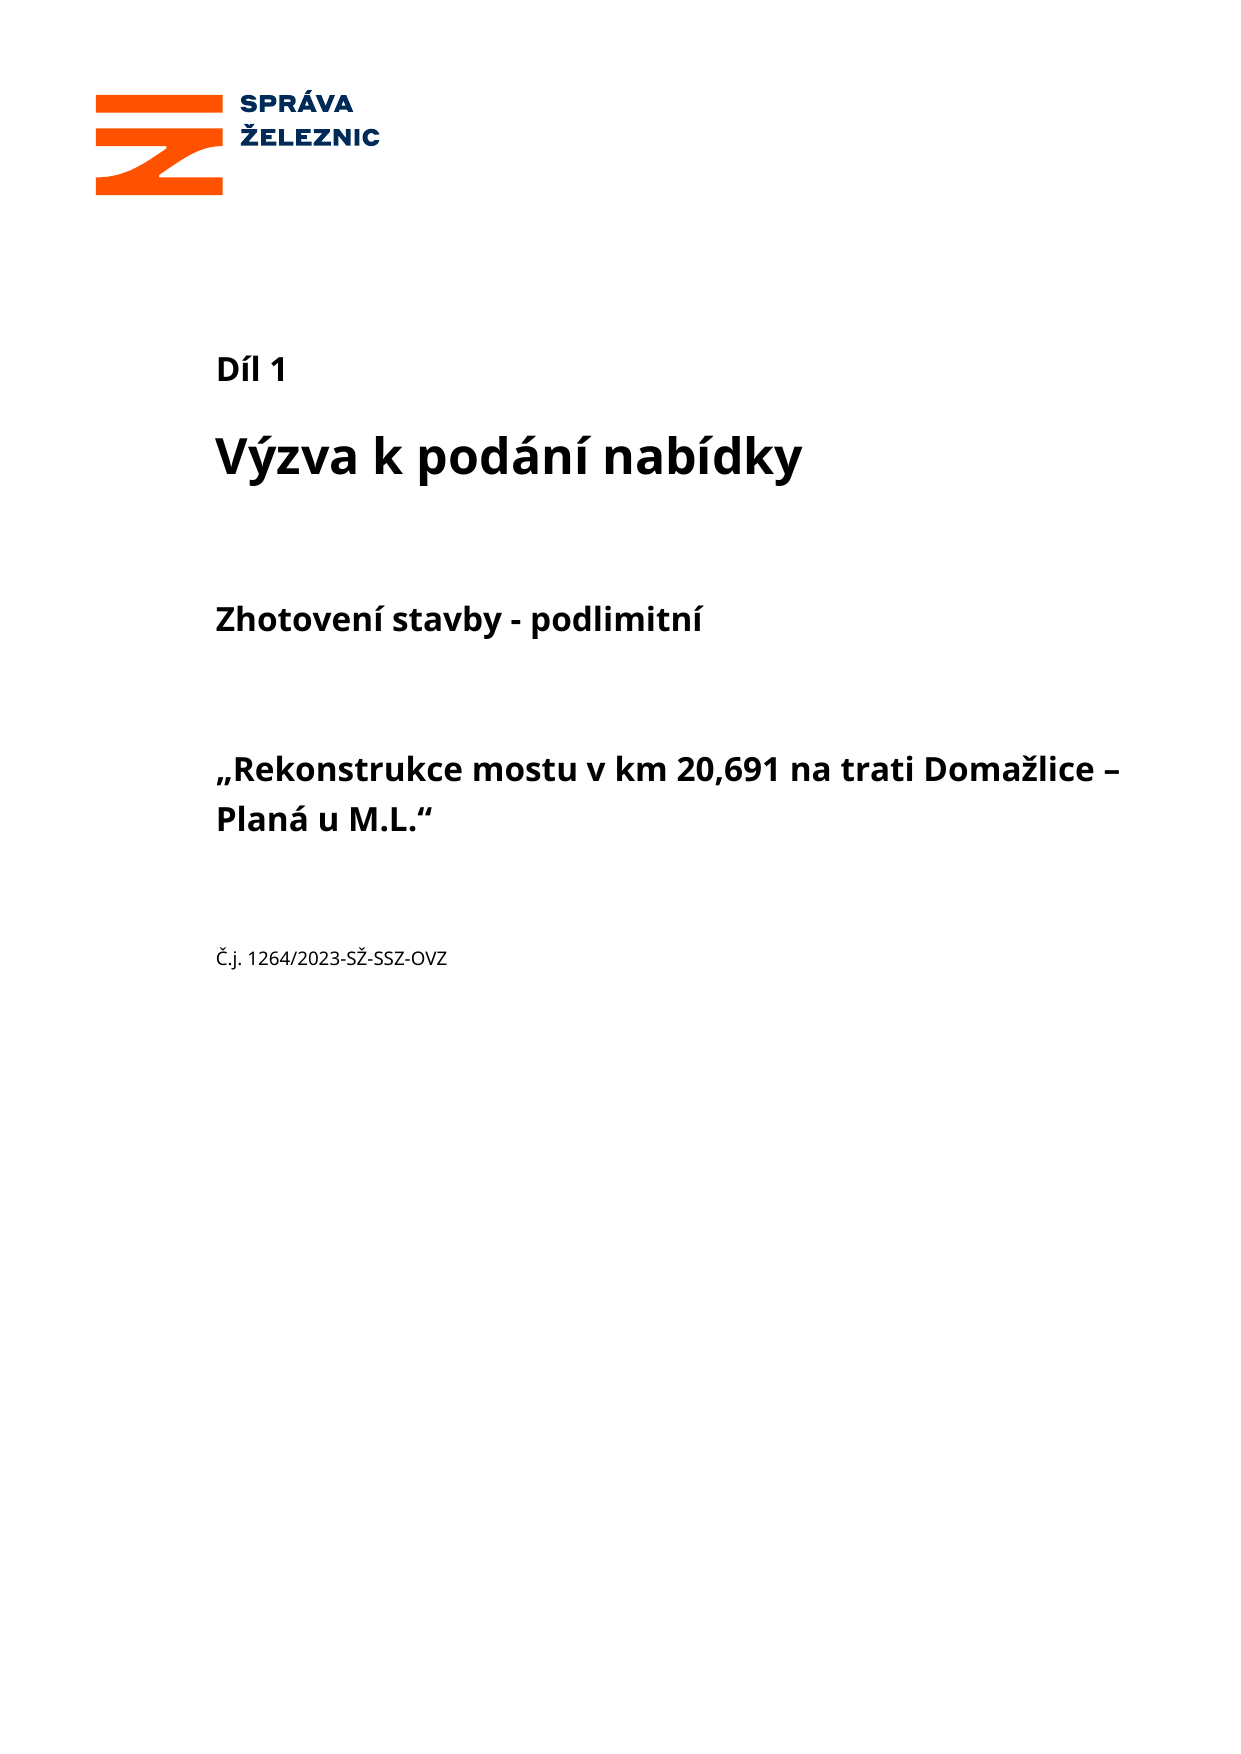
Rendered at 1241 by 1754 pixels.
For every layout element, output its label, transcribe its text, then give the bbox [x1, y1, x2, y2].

text Zhotovení stavby - podlimitní [216, 596, 1122, 641]
text Díl 1 [216, 346, 1122, 391]
list Č.j. 1264/2023-SŽ-SSZ-OVZ [216, 945, 1122, 971]
text Výzva k podání nabídky [216, 421, 1122, 489]
text „Rekonstrukce mostu v km 20,691 na trati Domažlice – Planá u M.L.“ [216, 746, 1122, 841]
